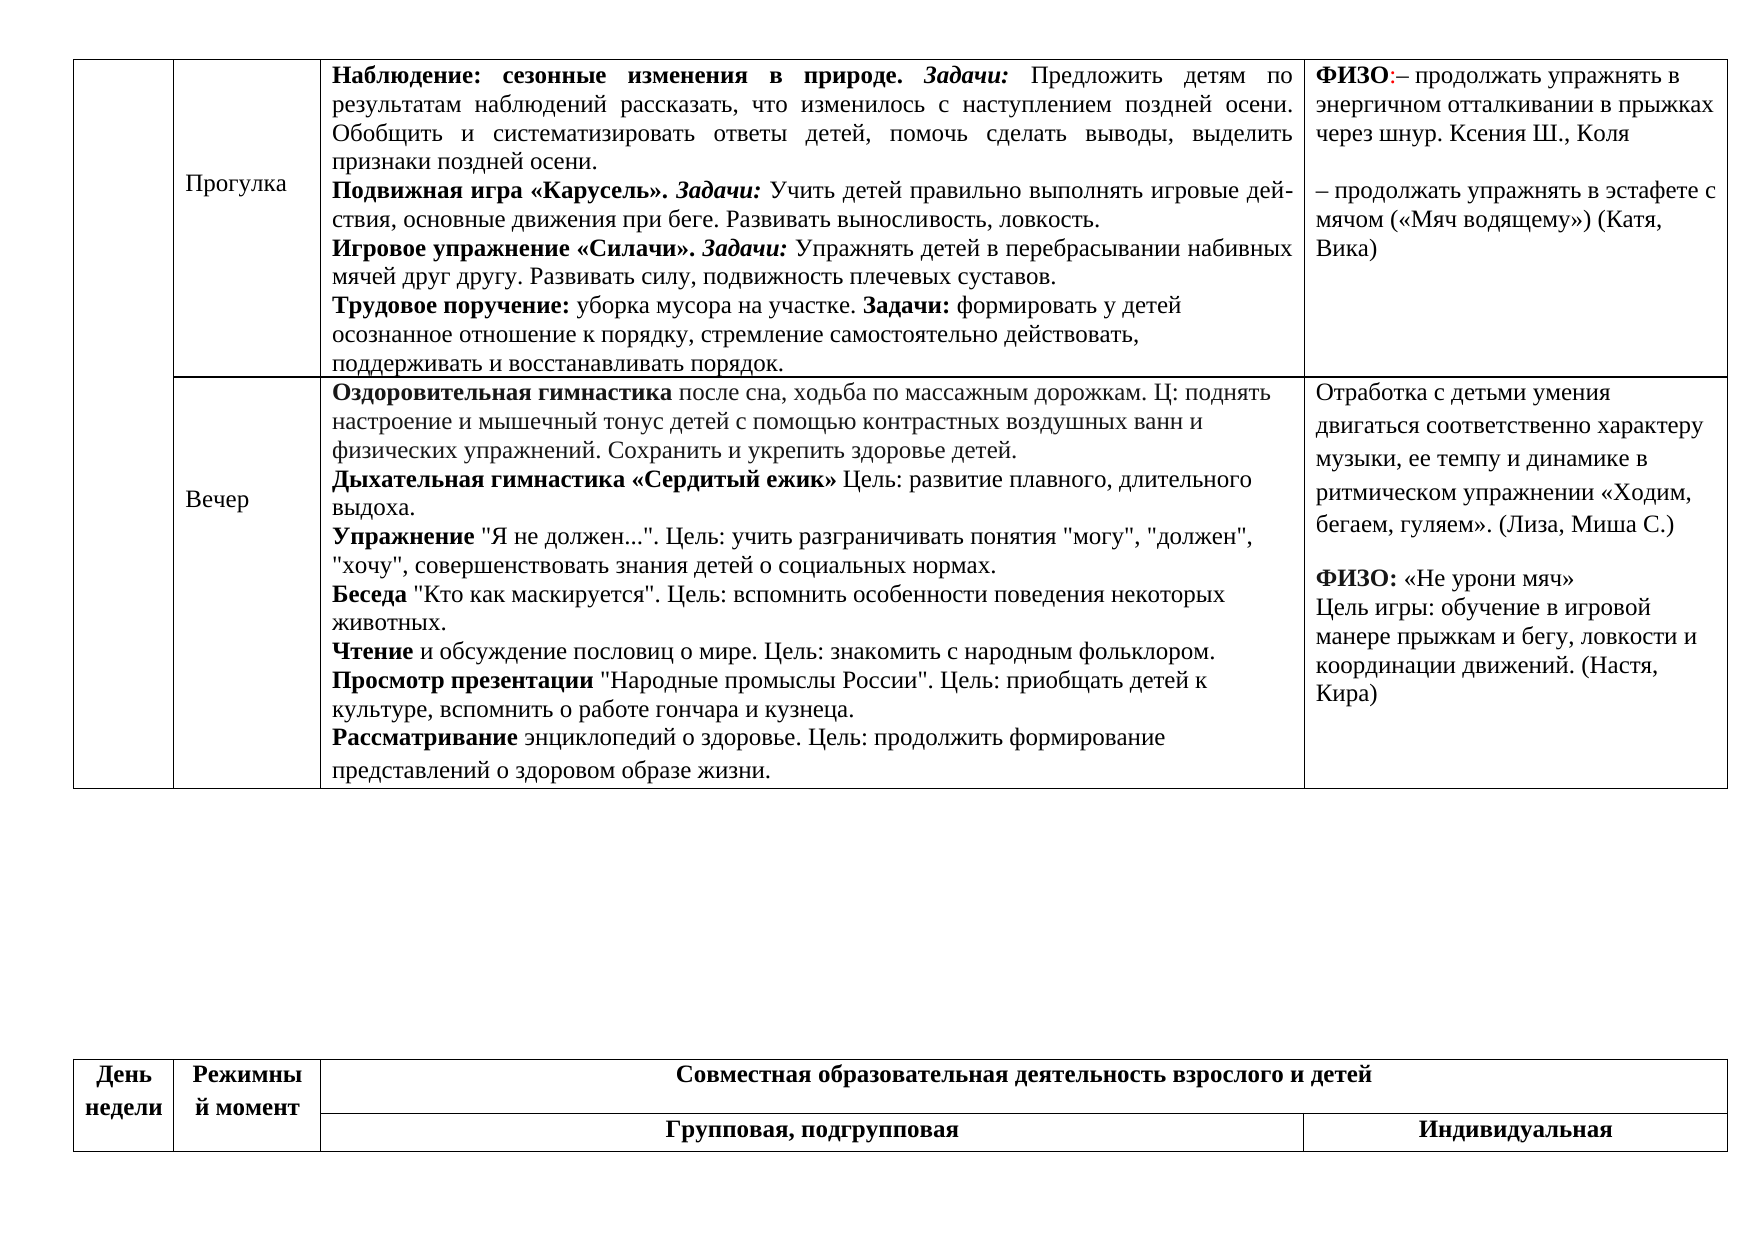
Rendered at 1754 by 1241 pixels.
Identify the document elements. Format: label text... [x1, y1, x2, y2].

table_cell ФИЗО:– продолжать упражнять в энергичном отталкивании в прыжках через шнур. Ксения Ш., Коля – продолжать упражнять в эстафете с мячом («Мяч водящему») (Катя, Вика) [1305, 60, 1727, 376]
table_cell Наблюдение: сезонные изменения в природе. Задачи: Предложить детям по результатам наблюдений рассказать, что изменилось с наступлением поздней осени. Обобщить и систематизировать ответы детей, помочь сделать выводы, выделить признаки поздней осени. Подвижная игра «Карусель». Задачи: Учить детей правильно выполнять игровые действия, основные движения при беге. Развивать выносливость, ловкость. Игровое упражнение «Силачи». Задачи: Упражнять детей в перебрасывании набивных мячей друг другу. Развивать силу, подвижность плечевых суставов. Трудовое поручение: уборка мусора на участке. Задачи: формировать у детей осознанное отношение к порядку, стремление самостоятельно действовать, поддерживать и восстанавливать порядок. [321, 60, 1304, 376]
table_header День недели [74, 1060, 173, 1151]
table_cell Оздоровительная гимнастика после сна, ходьба по массажным дорожкам. Ц: поднять настроение и мышечный тонус детей с помощью контрастных воздушных ванн и физических упражнений. Сохранить и укрепить здоровье детей. Дыхательная гимнастика «Сердитый ежик» Цель: развитие плавного, длительного выдоха. Упражнение "Я не должен...". Цель: учить разграничивать понятия "могу", "должен", "хочу", совершенствовать знания детей о социальных нормах. Беседа "Кто как маскируется". Цель: вспомнить особенности поведения некоторых животных. Чтение и обсуждение пословиц о мире. Цель: знакомить с народным фольклором. Просмотр презентации "Народные промыслы России". Цель: приобщать детей к культуре, вспомнить о работе гончара и кузнеца. Рассматривание энциклопедий о здоровье. Цель: продолжить формирование представлений о здоровом образе жизни. [321, 378, 1304, 788]
table_cell Прогулка [174, 60, 320, 376]
table_cell Отработка с детьми умения двигаться соответственно характеру музыки, ее темпу и динамике в ритмическом упражнении «Ходим, бегаем, гуляем». (Лиза, Миша С.) ФИЗО: «Не урони мяч» Цель игры: обучение в игровой манере прыжкам и бегу, ловкости и координации движений. (Настя, Кира) [1305, 378, 1727, 788]
table_cell Индивидуальная [1304, 1114, 1727, 1151]
table_header Режимный момент [174, 1060, 320, 1151]
table_cell Вечер [174, 378, 320, 788]
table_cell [321, 1114, 1303, 1151]
table_header Совместная образовательная деятельность взрослого и детей [321, 1060, 1727, 1113]
